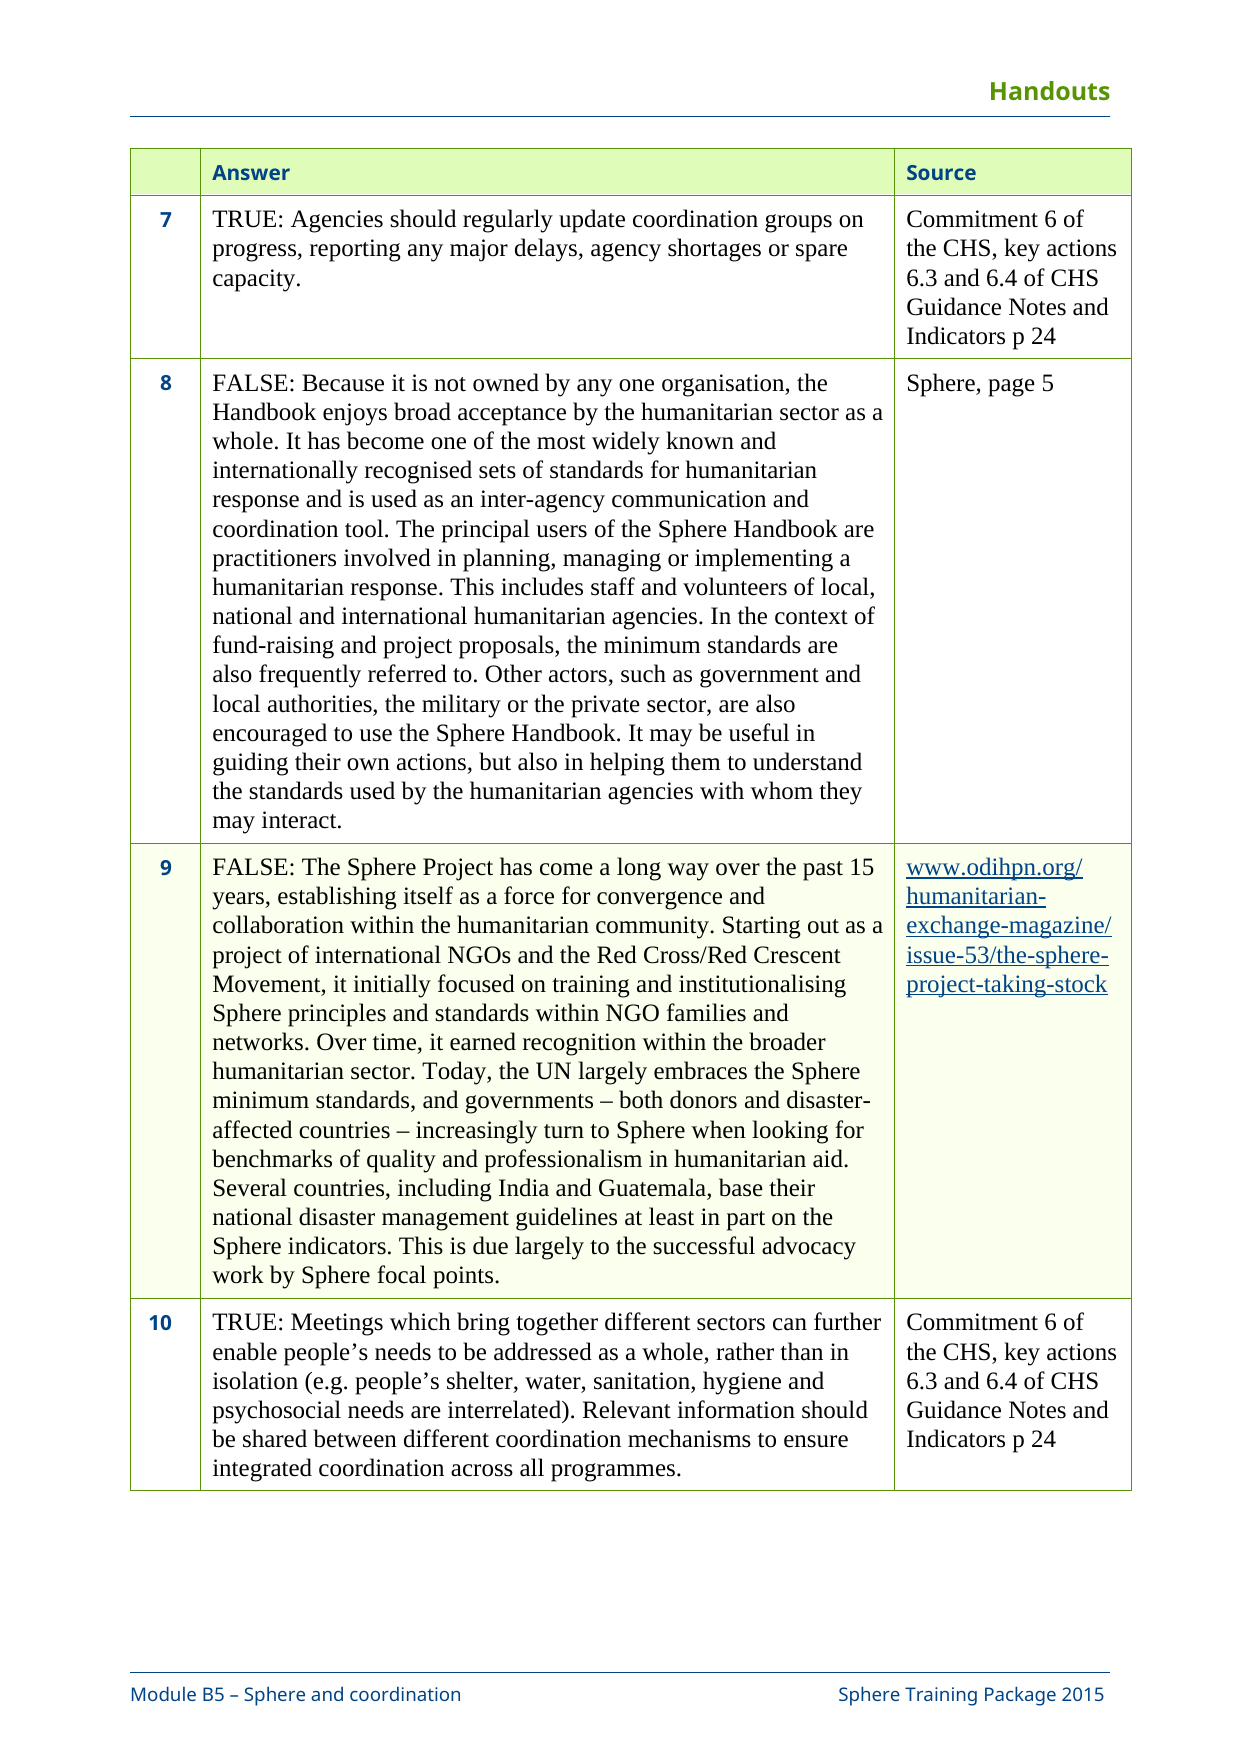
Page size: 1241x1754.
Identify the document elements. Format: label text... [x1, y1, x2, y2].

table_cell 7 [131, 196, 200, 358]
table_cell 10 [131, 1299, 200, 1490]
table_cell Sphere, page 5 [895, 359, 1131, 842]
table_cell www.odihpn.org/humanitarian-exchange-magazine/issue-53/the-sphere-project-taking-stock [895, 844, 1131, 1298]
table_cell FALSE: Because it is not owned by any one organisation, the Handbook enjoys broad acceptance by the humanitarian sector as a whole. It has become one of the most widely known and internationally recognised sets of standards for humanitarian response and is used as an inter-agency communication and coordination tool. The principal users of the Sphere Handbook are practitioners involved in planning, managing or implementing a humanitarian response. This includes staff and volunteers of local, national and international humanitarian agencies. In the context of fund-raising and project proposals, the minimum standards are also frequently referred to. Other actors, such as government and local authorities, the military or the private sector, are also encouraged to use the Sphere Handbook. It may be useful in guiding their own actions, but also in helping them to understand the standards used by the humanitarian agencies with whom they may interact. [201, 359, 894, 842]
table_cell TRUE: Agencies should regularly update coordination groups on progress, reporting any major delays, agency shortages or spare capacity. [201, 196, 894, 358]
table_cell Commitment 6 of the CHS, key actions 6.3 and 6.4 of CHS Guidance Notes and Indicators p 24 [895, 1299, 1131, 1490]
table_cell 8 [131, 359, 200, 842]
table_header [131, 149, 200, 194]
table_cell Commitment 6 of the CHS, key actions 6.3 and 6.4 of CHS Guidance Notes and Indicators p 24 [895, 196, 1131, 358]
table_cell TRUE: Meetings which bring together different sectors can further enable people’s needs to be addressed as a whole, rather than in isolation (e.g. people’s shelter, water, sanitation, hygiene and psychosocial needs are interrelated). Relevant information should be shared between different coordination mechanisms to ensure integrated coordination across all programmes. [201, 1299, 894, 1490]
table_cell 9 [131, 844, 200, 1298]
table_header Source [895, 149, 1131, 194]
table_header Answer [201, 149, 894, 194]
table_cell FALSE: The Sphere Project has come a long way over the past 15 years, establishing itself as a force for convergence and collaboration within the humanitarian community. Starting out as a project of international NGOs and the Red Cross/Red Crescent Movement, it initially focused on training and institutionalising Sphere principles and standards within NGO families and networks. Over time, it earned recognition within the broader humanitarian sector. Today, the UN largely embraces the Sphere minimum standards, and governments – both donors and disaster-affected countries – increasingly turn to Sphere when looking for benchmarks of quality and professionalism in humanitarian aid. Several countries, including India and Guatemala, base their national disaster management guidelines at least in part on the Sphere indicators. This is due largely to the successful advocacy work by Sphere focal points. [201, 844, 894, 1298]
